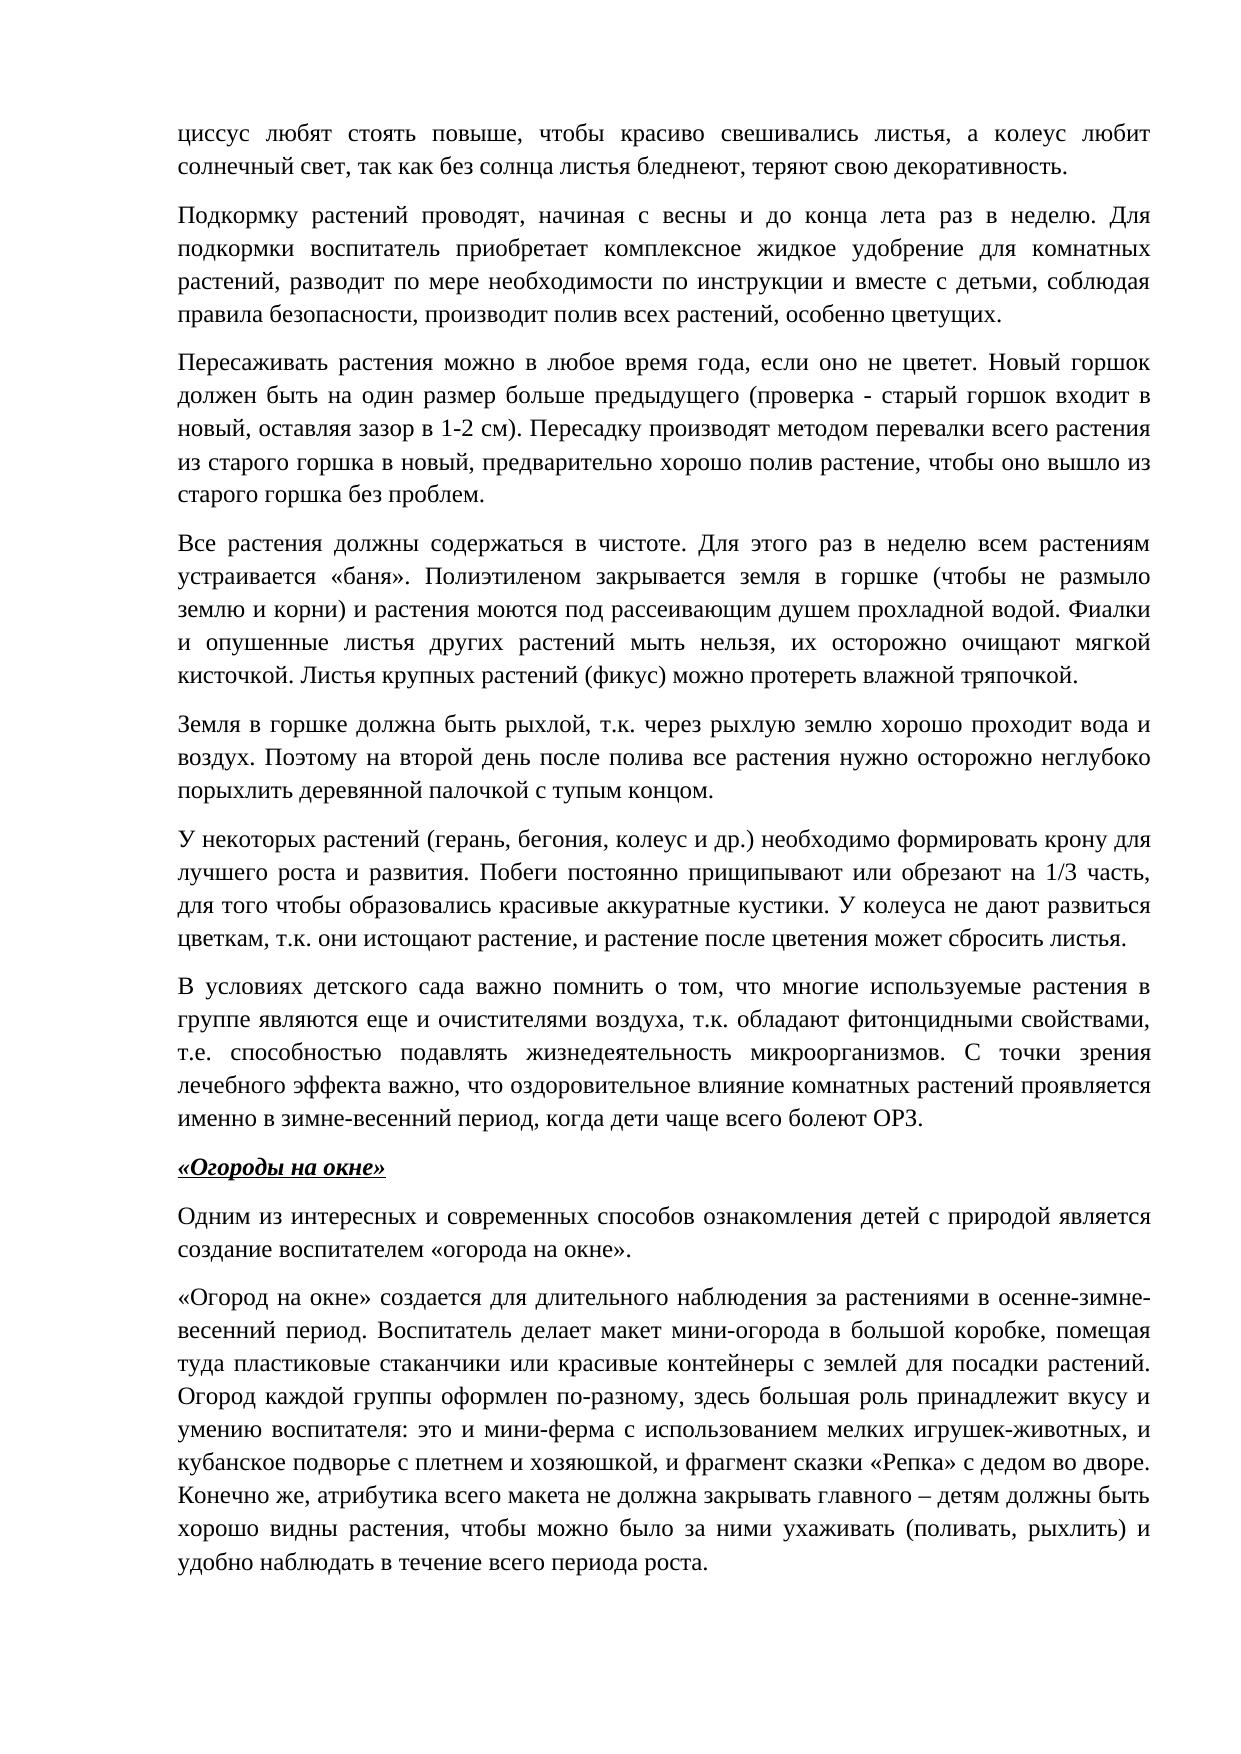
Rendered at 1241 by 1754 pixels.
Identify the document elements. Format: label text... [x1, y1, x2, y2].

text В условиях детского сада важно помнить о том, что многие используемые растения в группе являются еще и очистителями воздуха, т.к. обладают фитонцидными свойствами, т.е. способностью подавлять жизнедеятельность микроорганизмов. С точки зрения лечебного эффекта важно, что оздоровительное влияние комнатных растений проявляется именно в зимне-весенний период, когда дети чаще всего болеют ОРЗ. [177, 971, 1152, 1132]
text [177, 118, 1152, 180]
text «Огороды на окне» [177, 1152, 1152, 1181]
text Земля в горшке должна быть рыхлой, т.к. через рыхлую землю хорошо проходит вода и воздух. Поэтому на второй день после полива все растения нужно осторожно неглубоко порыхлить деревянной палочкой с тупым концом. [177, 709, 1152, 804]
text Одним из интересных и современных способов ознакомления детей с природой является создание воспитателем «огорода на окне». [177, 1201, 1152, 1262]
text У некоторых растений (герань, бегония, колеус и др.) необходимо формировать крону для лучшего роста и развития. Побеги постоянно прищипывают или обрезают на 1/3 часть, для того чтобы образовались красивые аккуратные кустики. У колеуса не дают развиться цветкам, т.к. они истощают растение, и растение после цветения может сбросить листья. [177, 824, 1152, 951]
text Пересаживать растения можно в любое время года, если оно не цветет. Новый горшок должен быть на один размер больше предыдущего (проверка - старый горшок входит в новый, оставляя зазор в 1-2 см). Пересадку производят методом перевалки всего растения из старого горшка в новый, предварительно хорошо полив растение, чтобы оно вышло из старого горшка без проблем. [177, 347, 1152, 508]
text Подкормку растений проводят, начиная с весны и до конца лета раз в неделю. Для подкормки воспитатель приобретает комплексное жидкое удобрение для комнатных растений, разводит по мере необходимости по инструкции и вместе с детьми, соблюдая правила безопасности, производит полив всех растений, особенно цветущих. [177, 200, 1152, 328]
text Все растения должны содержаться в чистоте. Для этого раз в неделю всем растениям устраивается «баня». Полиэтиленом закрывается земля в горшке (чтобы не размыло землю и корни) и растения моются под рассеивающим душем прохладной водой. Фиалки и опушенные листья других растений мыть нельзя, их осторожно очищают мягкой кисточкой. Листья крупных растений (фикус) можно протереть влажной тряпочкой. [177, 528, 1152, 689]
text «Огород на окне» создается для длительного наблюдения за растениями в осенне-зимне-весенний период. Воспитатель делает макет мини-огорода в большой коробке, помещая туда пластиковые стаканчики или красивые контейнеры с землей для посадки растений. Огород каждой группы оформлен по-разному, здесь большая роль принадлежит вкусу и умению воспитателя: это и мини-ферма с использованием мелких игрушек-животных, и кубанское подворье с плетнем и хозяюшкой, и фрагмент сказки «Репка» с дедом во дворе. Конечно же, атрибутика всего макета не должна закрывать главного – детям должны быть хорошо видны растения, чтобы можно было за ними ухаживать (поливать, рыхлить) и удобно наблюдать в течение всего периода роста. [177, 1282, 1152, 1575]
